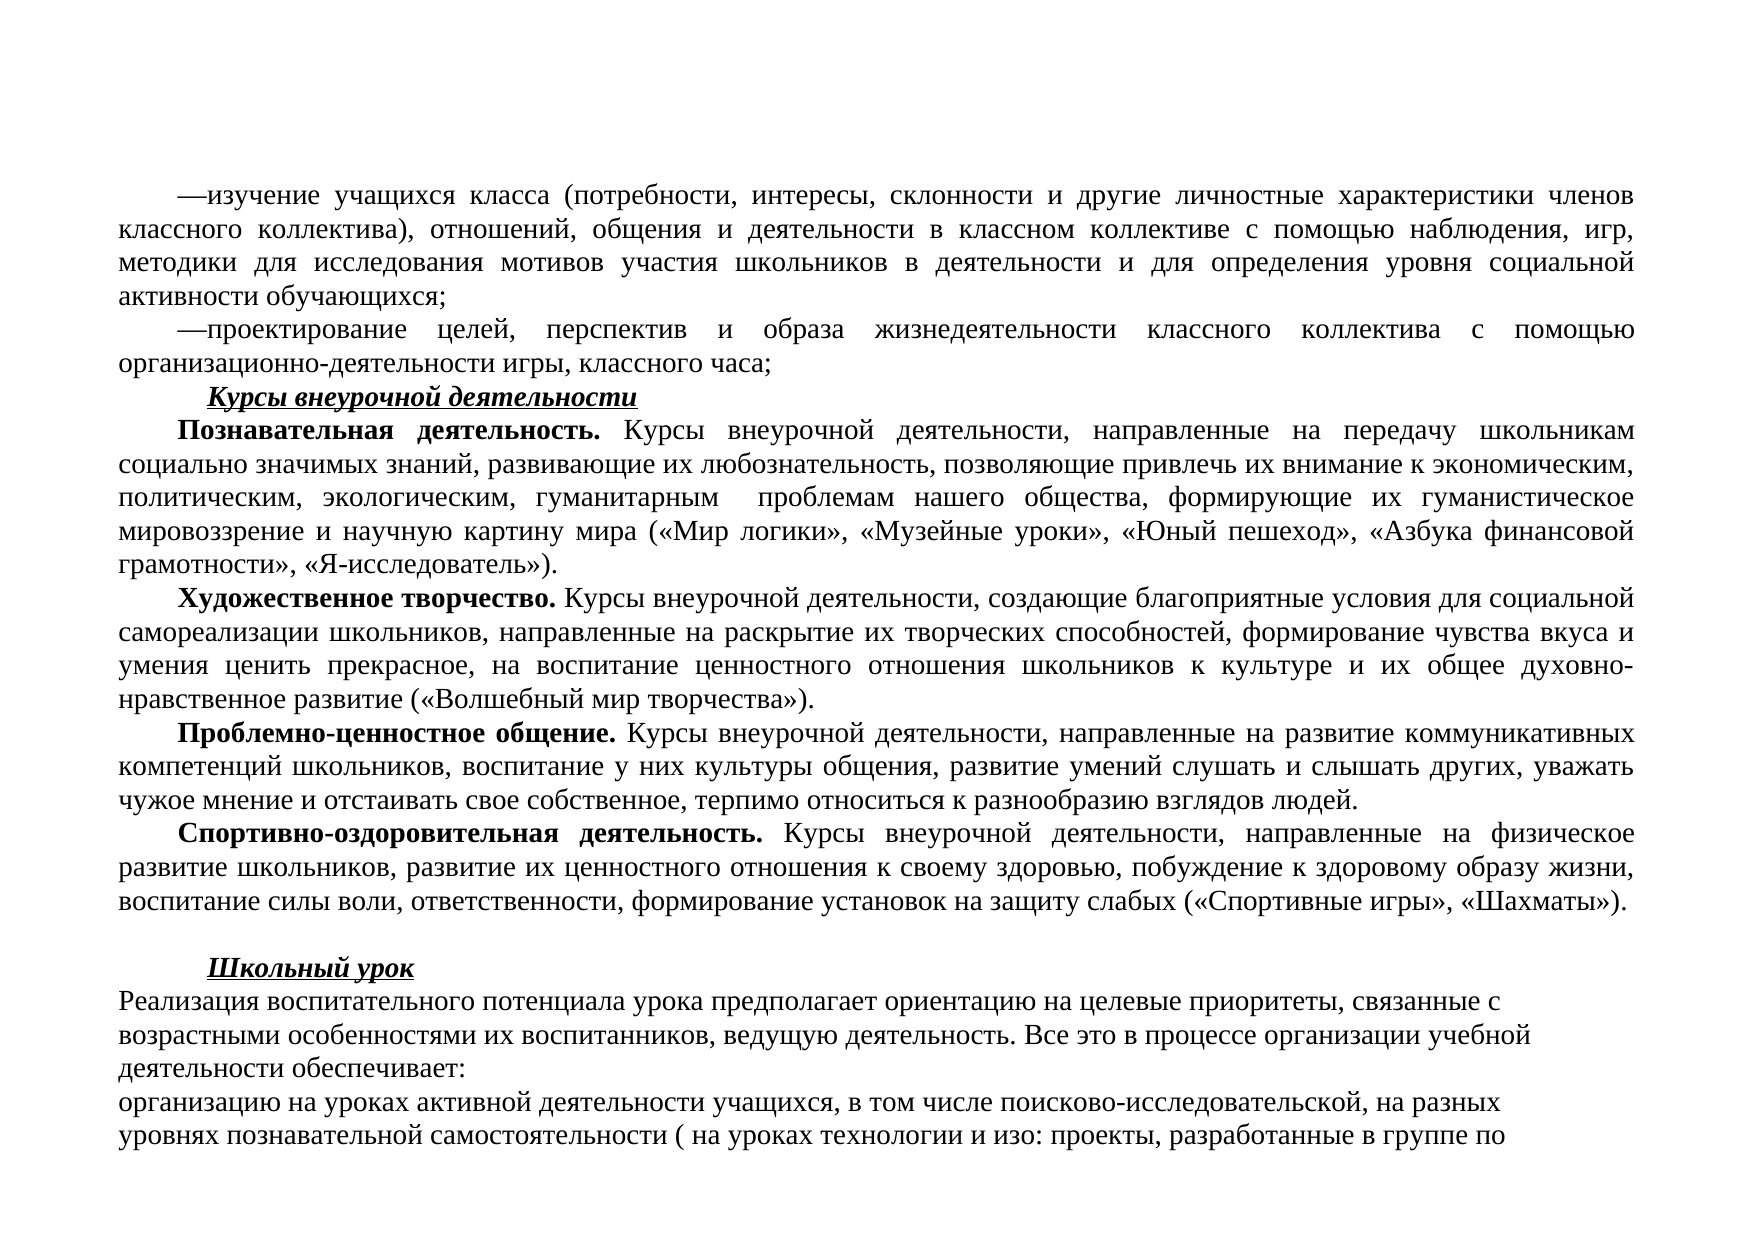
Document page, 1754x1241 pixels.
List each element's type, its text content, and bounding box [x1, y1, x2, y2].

text Школьный урок [118, 950, 1636, 983]
text организацию на уроках активной деятельности учащихся, в том числе поисково-исследовательской, на разных [118, 1084, 1636, 1117]
text уровнях познавательной самостоятельности ( на уроках технологии и изо: проекты, разработанные в группе по [118, 1117, 1636, 1151]
text возрастными особенностями их воспитанников, ведущую деятельность. Все это в процессе организации учебной [118, 1017, 1636, 1050]
text Реализация воспитательного потенциала урока предполагает ориентацию на целевые приоритеты, связанные с [118, 983, 1636, 1017]
text Проблемно-ценностное общение. Курсы внеурочной деятельности, направленные на развитие коммуникативных компетенций школьников, воспитание у них культуры общения, развитие умений слушать и слышать других, уважать чужое мнение и отстаивать свое собственное, терпимо относиться к разнообразию взглядов людей. [118, 715, 1636, 815]
text Художественное творчество. Курсы внеурочной деятельности, создающие благоприятные условия для социальной самореализации школьников, направленные на раскрытие их творческих способностей, формирование чувства вкуса и умения ценить прекрасное, на воспитание ценностного отношения школьников к культуре и их общее духовно-нравственное развитие («Волшебный мир творчества»). [118, 580, 1636, 714]
text — проектирование целей, перспектив и образа жизнедеятельности классного коллектива с помощью организационно-деятельности игры, классного часа; [118, 312, 1636, 379]
text Спортивно-оздоровительная деятельность. Курсы внеурочной деятельности, направленные на физическое развитие школьников, развитие их ценностного отношения к своему здоровью, побуждение к здоровому образу жизни, воспитание силы воли, ответственности, формирование установок на защиту слабых («Спортивные игры», «Шахматы»). [118, 816, 1636, 916]
text Курсы внеурочной деятельности [118, 379, 1636, 412]
text — изучение учащихся класса (потребности, интересы, склонности и другие личностные характеристики членов классного коллектива), отношений, общения и деятельности в классном коллективе с помощью наблюдения, игр, методики для исследования мотивов участия школьников в деятельности и для определения уровня социальной активности обучающихся; [118, 177, 1636, 311]
text Познавательная деятельность. Курсы внеурочной деятельности, направленные на передачу школьникам социально значимых знаний, развивающие их любознательность, позволяющие привлечь их внимание к экономическим, политическим, экологическим, гуманитарным проблемам нашего общества, формирующие их гуманистическое мировоззрение и научную картину мира («Мир логики», «Музейные уроки», «Юный пешеход», «Азбука финансовой грамотности», «Я-исследователь»). [118, 412, 1636, 580]
text деятельности обеспечивает: [118, 1050, 1636, 1084]
